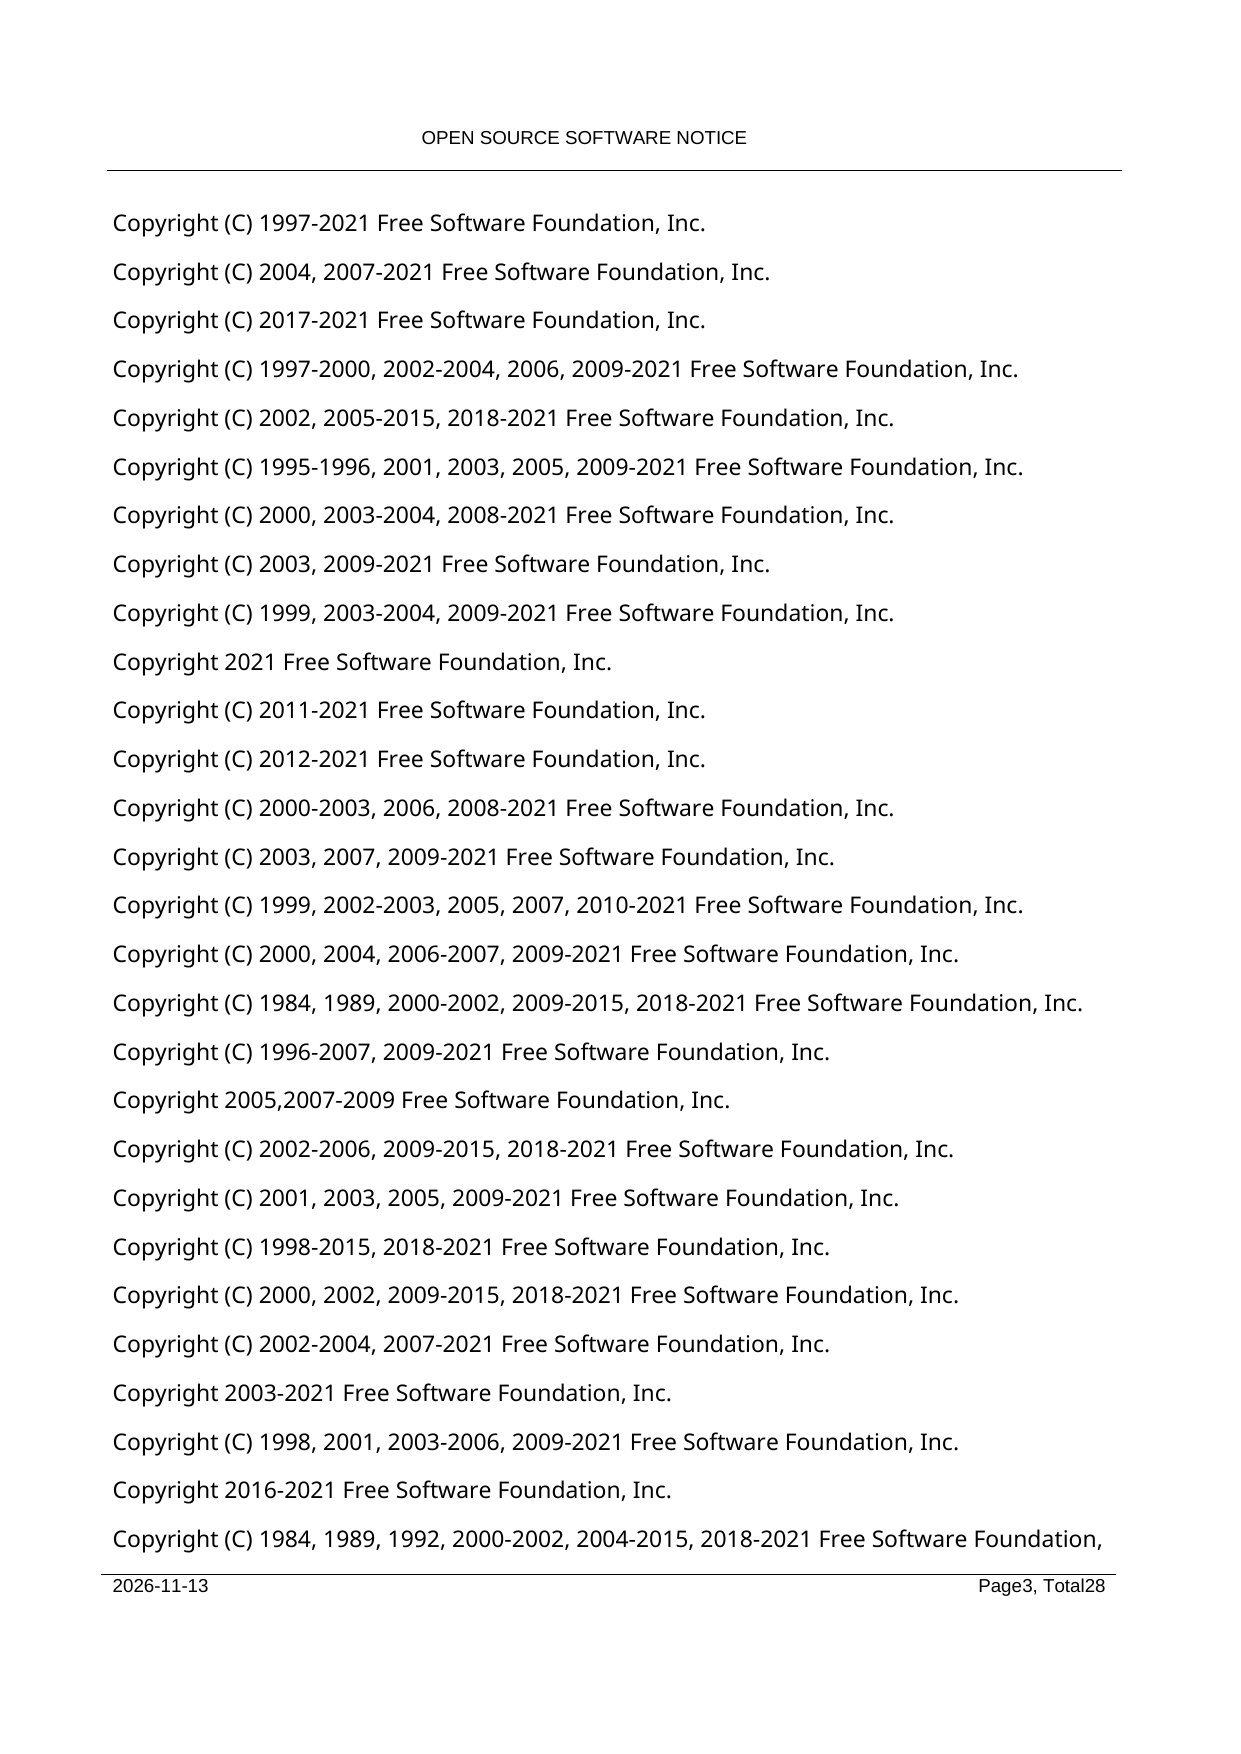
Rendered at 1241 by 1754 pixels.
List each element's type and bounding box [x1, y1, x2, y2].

text [112, 206, 1128, 1555]
